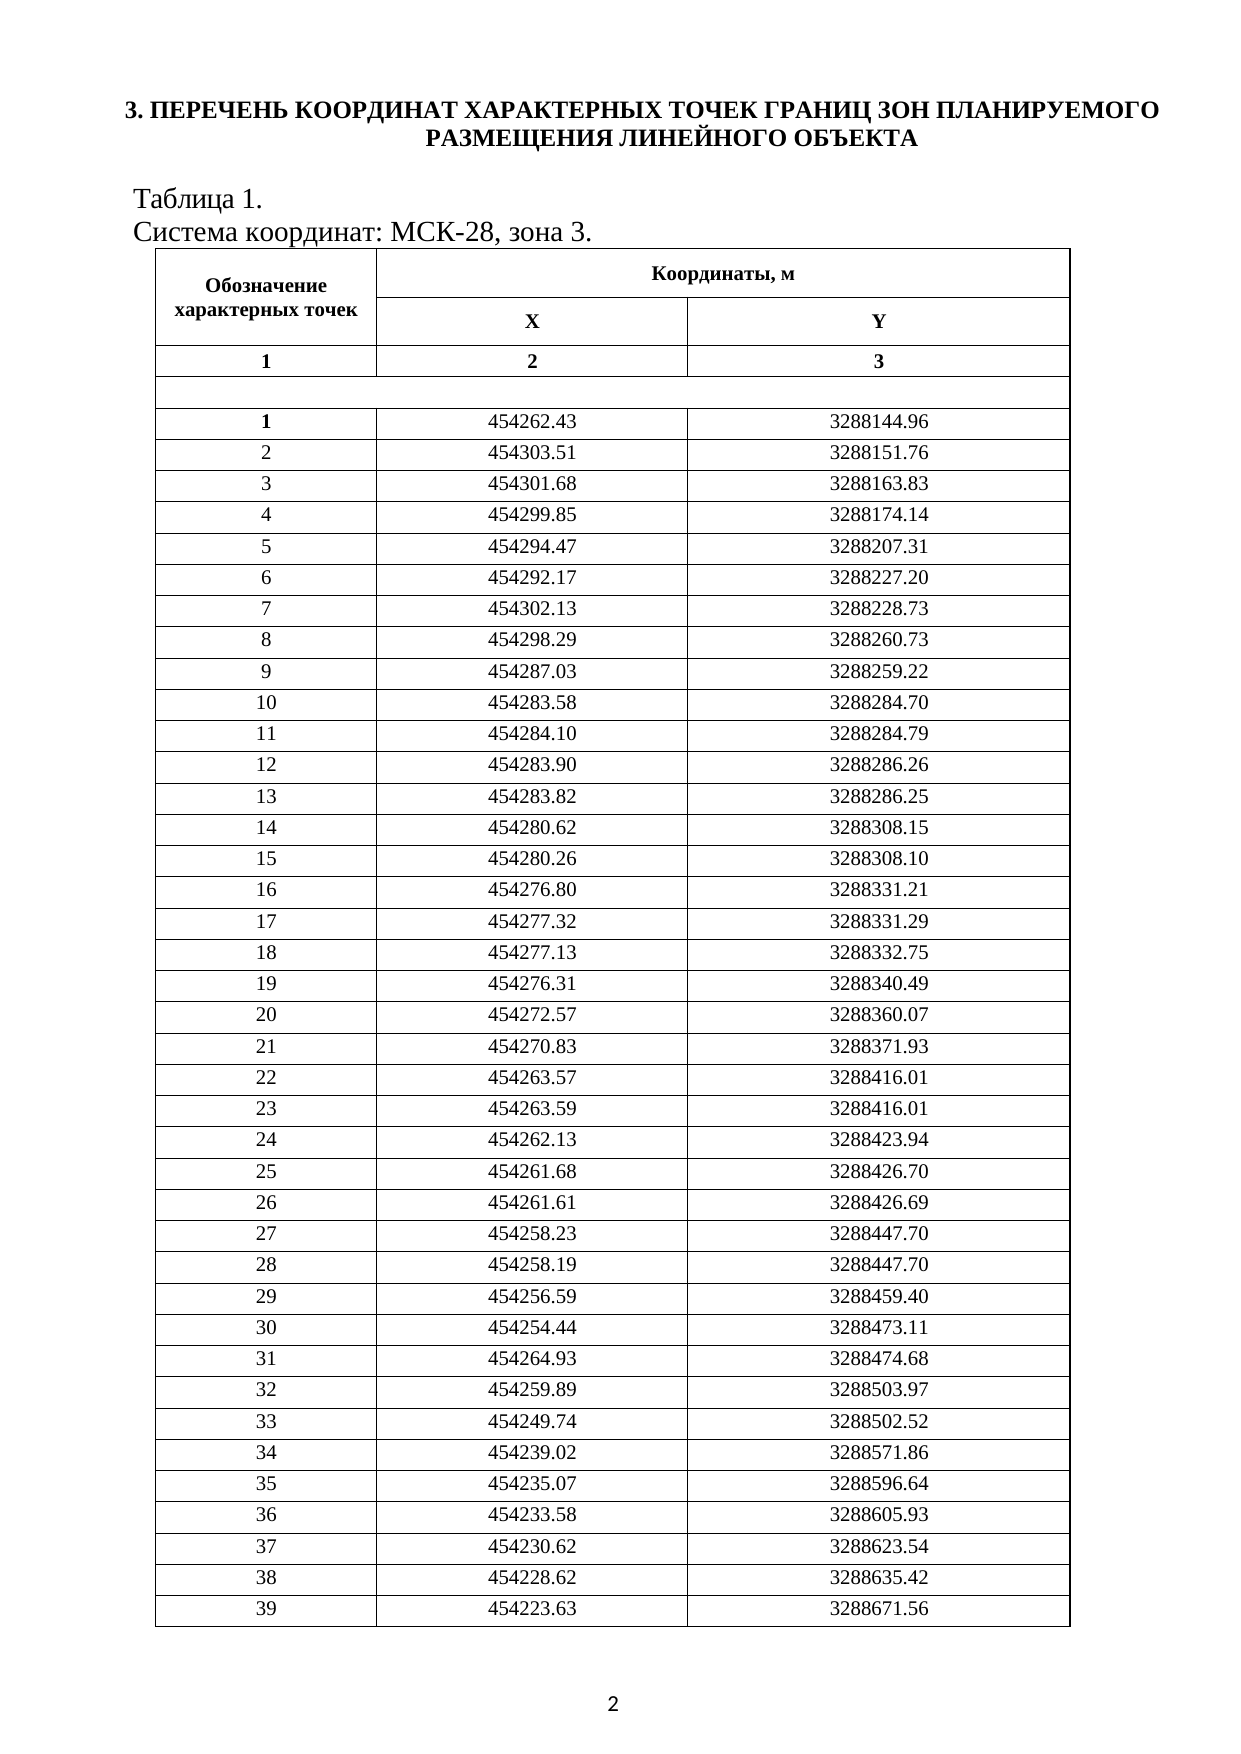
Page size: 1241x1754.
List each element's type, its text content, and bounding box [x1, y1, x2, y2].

table_cell 3288308.15 [688, 815, 1069, 845]
table_cell 3288423.94 [688, 1127, 1069, 1157]
table_cell 38 [156, 1565, 376, 1595]
table_cell 3288144.96 [688, 409, 1069, 439]
table_cell 31 [156, 1346, 376, 1376]
table_cell 454228.62 [377, 1565, 687, 1595]
table_cell 3288426.70 [688, 1159, 1069, 1189]
table_cell 3288416.01 [688, 1065, 1069, 1095]
table_cell 454276.80 [377, 877, 687, 907]
table_cell 37 [156, 1534, 376, 1564]
table_cell 454280.26 [377, 846, 687, 876]
table_header Обозначение характерных точек [156, 249, 376, 345]
table_cell 3288474.68 [688, 1346, 1069, 1376]
table_cell 454263.57 [377, 1065, 687, 1095]
table_cell 454258.19 [377, 1252, 687, 1282]
table_cell 35 [156, 1471, 376, 1501]
table_cell 3288360.07 [688, 1002, 1069, 1032]
table_header Координаты, м [377, 249, 1069, 297]
table_cell 454276.31 [377, 971, 687, 1001]
table_cell 27 [156, 1221, 376, 1251]
table_cell 3288259.22 [688, 659, 1069, 689]
table_cell X [377, 298, 687, 345]
table_cell 22 [156, 1065, 376, 1095]
table_cell 5 [156, 534, 376, 564]
table_cell 454262.43 [377, 409, 687, 439]
table_cell 454298.29 [377, 627, 687, 657]
table_cell 3288340.49 [688, 971, 1069, 1001]
table_cell 3288207.31 [688, 534, 1069, 564]
table_cell 454277.13 [377, 940, 687, 970]
table_cell 3288286.25 [688, 784, 1069, 814]
table_cell 3288596.64 [688, 1471, 1069, 1501]
table_cell 454254.44 [377, 1315, 687, 1345]
table_cell 1 [156, 346, 376, 376]
table_cell 1 [156, 409, 376, 439]
table_cell 3288503.97 [688, 1377, 1069, 1407]
table_cell 454261.61 [377, 1190, 687, 1220]
table_cell 30 [156, 1315, 376, 1345]
table_cell 34 [156, 1440, 376, 1470]
table_cell 454294.47 [377, 534, 687, 564]
table_cell 3288163.83 [688, 471, 1069, 501]
table_cell 454230.62 [377, 1534, 687, 1564]
table_cell 19 [156, 971, 376, 1001]
table_cell 454263.59 [377, 1096, 687, 1126]
table_cell 15 [156, 846, 376, 876]
table_cell 16 [156, 877, 376, 907]
table_cell 33 [156, 1409, 376, 1439]
table_cell 3288308.10 [688, 846, 1069, 876]
table_cell 3288671.56 [688, 1596, 1069, 1626]
table_cell 454264.93 [377, 1346, 687, 1376]
table_cell 4 [156, 502, 376, 532]
table_cell 12 [156, 752, 376, 782]
table_cell 3288416.01 [688, 1096, 1069, 1126]
table_cell 454235.07 [377, 1471, 687, 1501]
table_cell 3288571.86 [688, 1440, 1069, 1470]
table_cell 8 [156, 627, 376, 657]
table_cell 29 [156, 1284, 376, 1314]
table_cell 3288623.54 [688, 1534, 1069, 1564]
table_cell 454272.57 [377, 1002, 687, 1032]
table_cell 454249.74 [377, 1409, 687, 1439]
table_cell 14 [156, 815, 376, 845]
table_cell 3288332.75 [688, 940, 1069, 970]
table_cell 26 [156, 1190, 376, 1220]
table_cell 6 [156, 565, 376, 595]
table_cell 454239.02 [377, 1440, 687, 1470]
table_cell 3288286.26 [688, 752, 1069, 782]
table_cell 3288447.70 [688, 1221, 1069, 1251]
table_cell 3288151.76 [688, 440, 1069, 470]
table_cell 25 [156, 1159, 376, 1189]
table_cell 3288426.69 [688, 1190, 1069, 1220]
table_cell 454258.23 [377, 1221, 687, 1251]
table_cell 3288331.21 [688, 877, 1069, 907]
table_cell 23 [156, 1096, 376, 1126]
table_cell 3 [156, 471, 376, 501]
table_cell 454261.68 [377, 1159, 687, 1189]
table_cell 3288473.11 [688, 1315, 1069, 1345]
table_cell Y [688, 298, 1069, 345]
table_cell 454256.59 [377, 1284, 687, 1314]
table_cell 454299.85 [377, 502, 687, 532]
table_cell 10 [156, 690, 376, 720]
table_cell 3288284.79 [688, 721, 1069, 751]
table_cell 454303.51 [377, 440, 687, 470]
table_cell 3288459.40 [688, 1284, 1069, 1314]
table_cell 20 [156, 1002, 376, 1032]
table_cell 7 [156, 596, 376, 626]
table_cell 24 [156, 1127, 376, 1157]
table_cell 454302.13 [377, 596, 687, 626]
table_cell 3288331.29 [688, 909, 1069, 939]
table_cell 2 [377, 346, 687, 376]
table_cell 32 [156, 1377, 376, 1407]
table_cell 3288260.73 [688, 627, 1069, 657]
table_cell 454277.32 [377, 909, 687, 939]
table_cell 3288635.42 [688, 1565, 1069, 1595]
table_cell [156, 377, 1069, 407]
table_cell 454283.82 [377, 784, 687, 814]
table_cell 454284.10 [377, 721, 687, 751]
text Таблица 1. [133, 181, 1166, 214]
table_cell 21 [156, 1034, 376, 1064]
table_cell 3 [688, 346, 1069, 376]
table_cell 454283.90 [377, 752, 687, 782]
table_cell 17 [156, 909, 376, 939]
table_cell 3288174.14 [688, 502, 1069, 532]
table_cell 454223.63 [377, 1596, 687, 1626]
table_cell 3288502.52 [688, 1409, 1069, 1439]
table_cell 454259.89 [377, 1377, 687, 1407]
table_cell 454292.17 [377, 565, 687, 595]
table_cell 454280.62 [377, 815, 687, 845]
table_cell 3288371.93 [688, 1034, 1069, 1064]
table_cell 3288228.73 [688, 596, 1069, 626]
table_cell 454262.13 [377, 1127, 687, 1157]
table_cell 454270.83 [377, 1034, 687, 1064]
table_cell 18 [156, 940, 376, 970]
table_cell 454287.03 [377, 659, 687, 689]
table_cell 3288227.20 [688, 565, 1069, 595]
table_cell 9 [156, 659, 376, 689]
table_cell 2 [156, 440, 376, 470]
table_cell 3288284.70 [688, 690, 1069, 720]
text Система координат: МСК-28, зона 3. [133, 214, 1181, 248]
table_cell 39 [156, 1596, 376, 1626]
table_cell 3288447.70 [688, 1252, 1069, 1282]
table_cell 11 [156, 721, 376, 751]
table_cell 454233.58 [377, 1502, 687, 1532]
table_cell 454301.68 [377, 471, 687, 501]
text 3. ПЕРЕЧЕНЬ КООРДИНАТ ХАРАКТЕРНЫХ ТОЧЕК ГРАНИЦ ЗОН ПЛАНИРУЕМОГО РАЗМЕЩЕНИЯ ЛИНЕЙНОГО ОБЪЕКТА [103, 95, 1181, 152]
table_cell 3288605.93 [688, 1502, 1069, 1532]
table_cell 28 [156, 1252, 376, 1282]
table_cell 36 [156, 1502, 376, 1532]
table_cell 13 [156, 784, 376, 814]
table_cell 454283.58 [377, 690, 687, 720]
